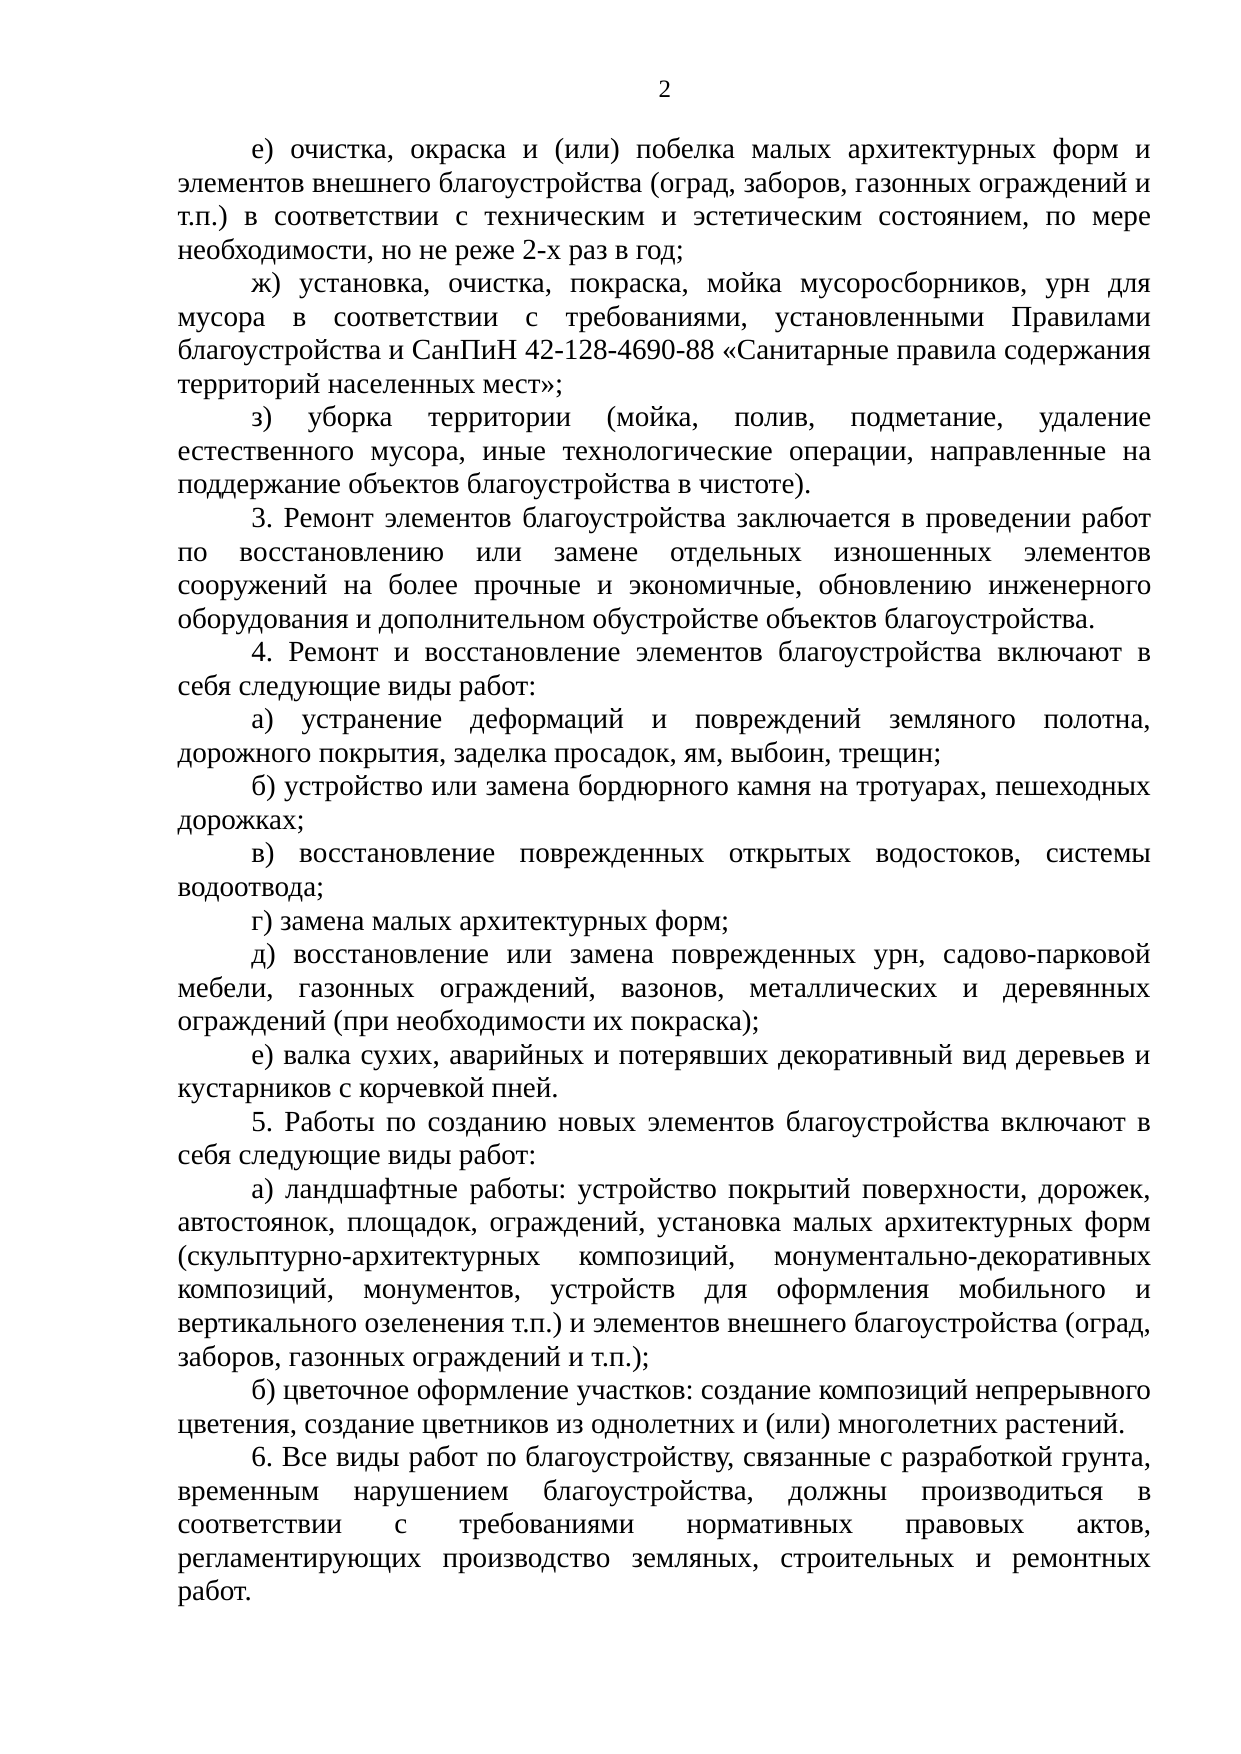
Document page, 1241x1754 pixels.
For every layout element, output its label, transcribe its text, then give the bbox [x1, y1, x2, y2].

text з) уборка территории (мойка, полив, подметание, удаление естественного мусора, иные технологические операции, направленные на поддержание объектов благоустройства в чистоте). [177, 399, 1152, 500]
text 4. Ремонт и восстановление элементов благоустройства включают в себя следующие виды работ: [177, 634, 1152, 701]
text а) устранение деформаций и повреждений земляного полотна, дорожного покрытия, заделка просадок, ям, выбоин, трещин; [177, 701, 1152, 768]
text а) ландшафтные работы: устройство покрытий поверхности, дорожек, автостоянок, площадок, ограждений, установка малых архитектурных форм (скульптурно-архитектурных композиций, монументально-декоративных композиций, монументов, устройств для оформления мобильного и вертикального озеленения т.п.) и элементов внешнего благоустройства (оград, заборов, газонных ограждений и т.п.); [177, 1171, 1152, 1372]
text 3. Ремонт элементов благоустройства заключается в проведении работ по восстановлению или замене отдельных изношенных элементов сооружений на более прочные и экономичные, обновлению инженерного оборудования и дополнительном обустройстве объектов благоустройства. [177, 500, 1152, 634]
text е) валка сухих, аварийных и потерявших декоративный вид деревьев и кустарников с корчевкой пней. [177, 1037, 1152, 1104]
text б) цветочное оформление участков: создание композиций непрерывного цветения, создание цветников из однолетних и (или) многолетних растений. [177, 1372, 1152, 1439]
text в) восстановление поврежденных открытых водостоков, системы водоотвода; [177, 836, 1152, 903]
text е) очистка, окраска и (или) побелка малых архитектурных форм и элементов внешнего благоустройства (оград, заборов, газонных ограждений и т.п.) в соответствии с техническим и эстетическим состоянием, по мере необходимости, но не реже 2-х раз в год; [177, 131, 1152, 265]
text б) устройство или замена бордюрного камня на тротуарах, пешеходных дорожках; [177, 768, 1152, 836]
text 6. Все виды работ по благоустройству, связанные с разработкой грунта, временным нарушением благоустройства, должны производиться в соответствии с требованиями нормативных правовых актов, регламентирующих производство земляных, строительных и ремонтных работ. [177, 1439, 1152, 1607]
text ж) установка, очистка, покраска, мойка мусоросборников, урн для мусора в соответствии с требованиями, установленными Правилами благоустройства и СанПиН 42-128-4690-88 «Санитарные правила содержания территорий населенных мест»; [177, 265, 1152, 399]
text 5. Работы по созданию новых элементов благоустройства включают в себя следующие виды работ: [177, 1104, 1152, 1171]
text г) замена малых архитектурных форм; [177, 903, 1152, 936]
text д) восстановление или замена поврежденных урн, садово-парковой мебели, газонных ограждений, вазонов, металлических и деревянных ограждений (при необходимости их покраска); [177, 936, 1152, 1037]
